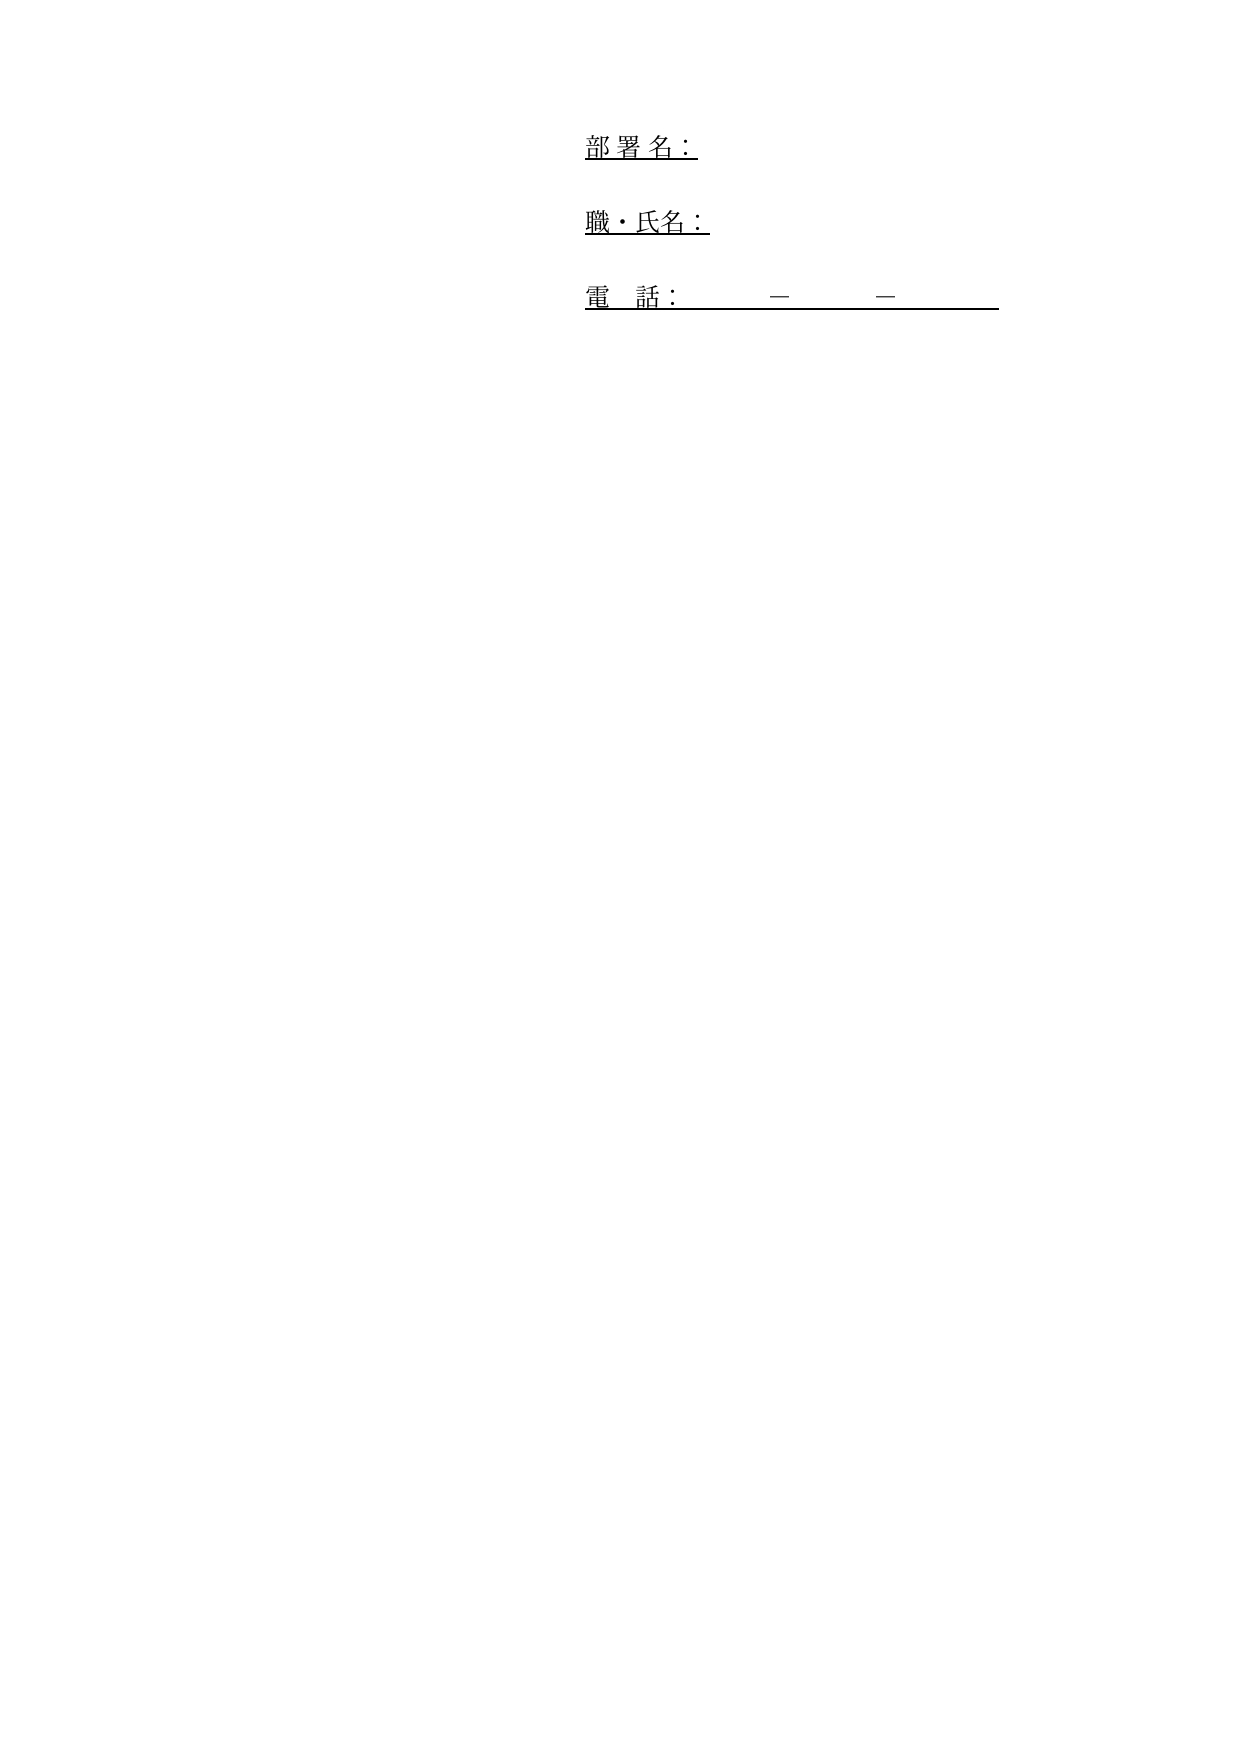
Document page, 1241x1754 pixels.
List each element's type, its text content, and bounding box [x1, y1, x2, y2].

text 電 話： － － [148, 277, 1092, 314]
text 職・氏名： [235, 202, 1092, 239]
text 部 署 名： [235, 127, 1092, 164]
